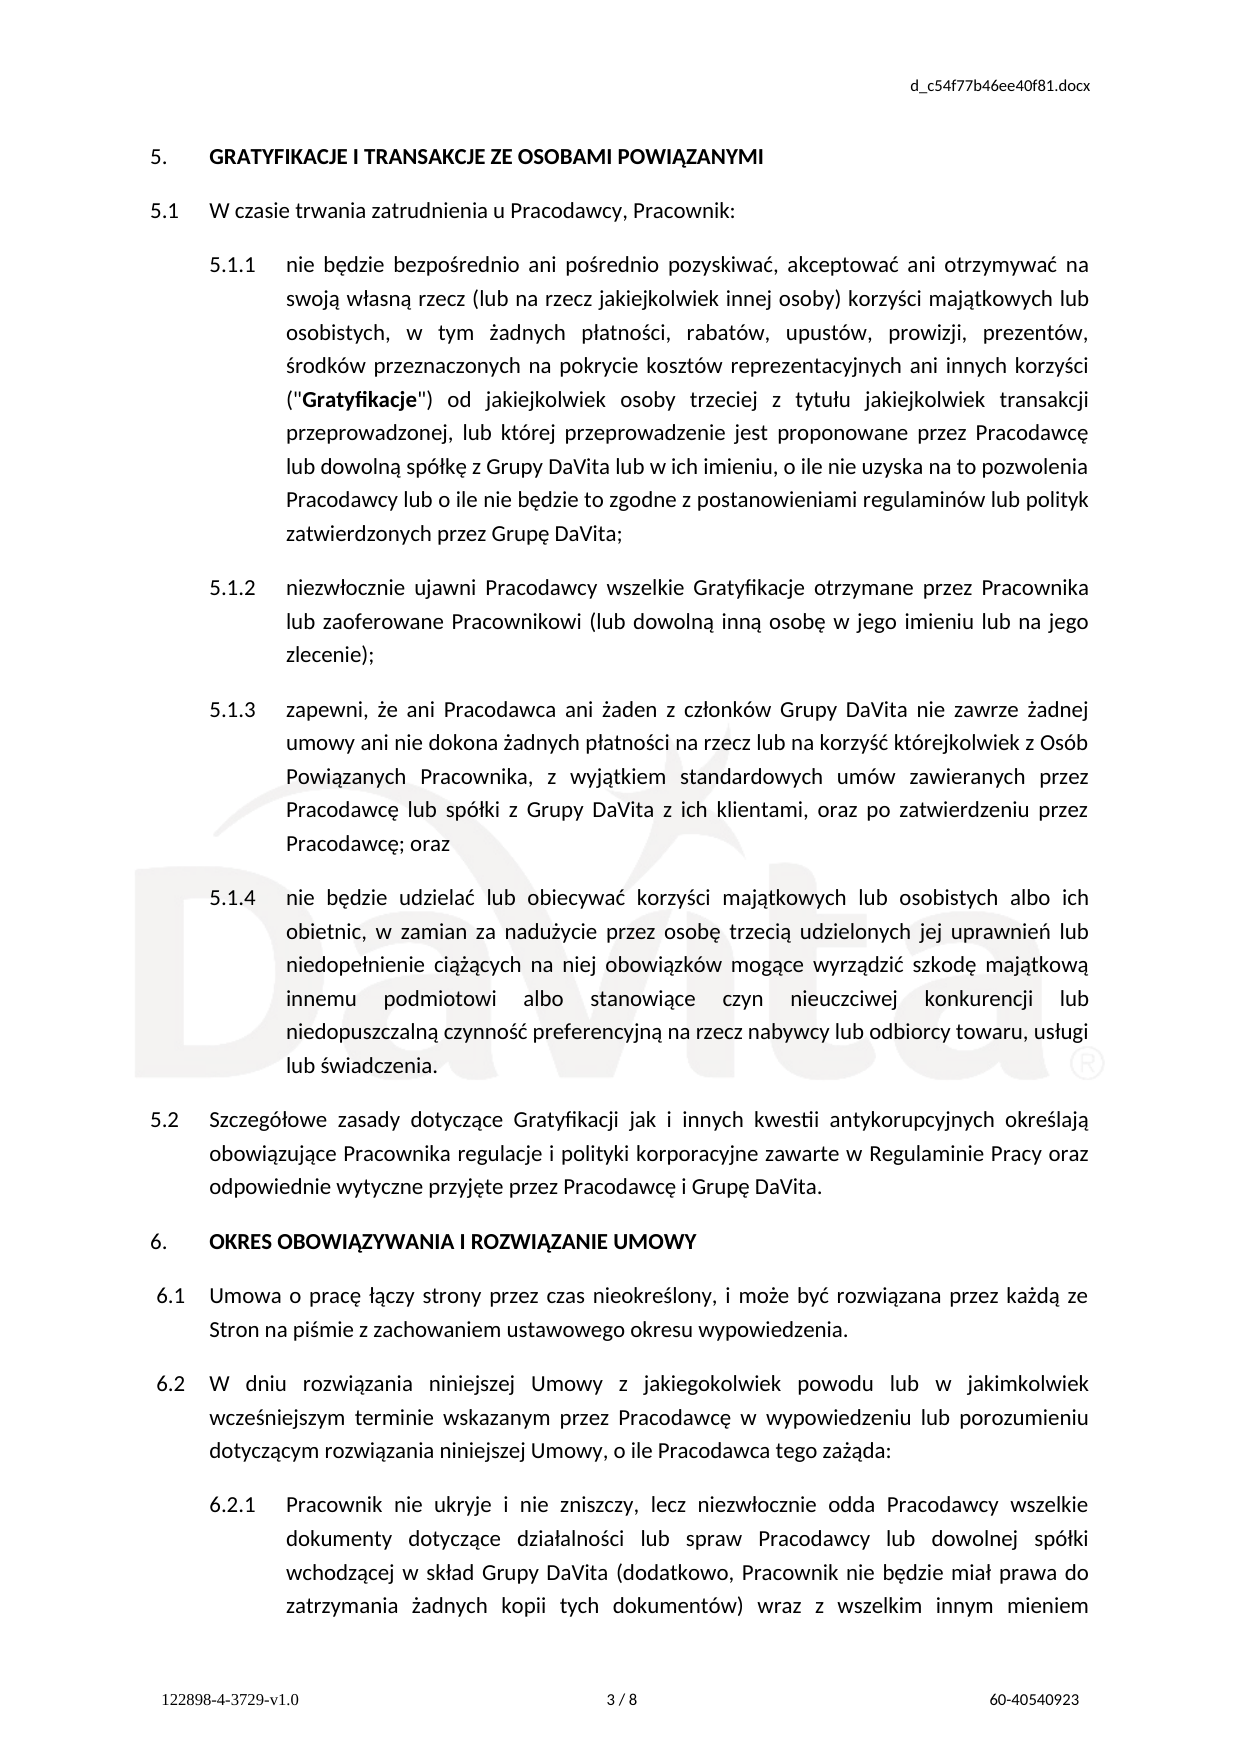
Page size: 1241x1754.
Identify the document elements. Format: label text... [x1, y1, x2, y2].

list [209, 1491, 1090, 1619]
list zapewni, że ani Pracodawca ani żaden z członków Grupy DaVita nie zawrze żadnej umowy ani nie dokona żadnych płatności na rzecz lub na korzyść którejkolwiek z Osób Powiązanych Pracownika, z wyjątkiem standardowych umów zawieranych przez Pracodawcę lub spółki z Grupy DaVita z ich klientami, oraz po zatwierdzeniu przez Pracodawcę; oraz [209, 695, 1090, 857]
list nie będzie bezpośrednio ani pośrednio pozyskiwać, akceptować ani otrzymywać na swoją własną rzecz (lub na rzecz jakiejkolwiek innej osoby) korzyści majątkowych lub osobistych, w tym żadnych płatności, rabatów, upustów, prowizji, prezentów, środków przeznaczonych na pokrycie kosztów reprezentacyjnych ani innych korzyści ("Gratyfikacje") od jakiejkolwiek osoby trzeciej z tytułu jakiejkolwiek transakcji przeprowadzonej, lub której przeprowadzenie jest proponowane przez Pracodawcę lub dowolną spółkę z Grupy DaVita lub w ich imieniu, o ile nie uzyska na to pozwolenia Pracodawcy lub o ile nie będzie to zgodne z postanowieniami regulaminów lub polityk zatwierdzonych przez Grupę DaVita; [209, 251, 1090, 547]
list niezwłocznie ujawni Pracodawcy wszelkie Gratyfikacje otrzymane przez Pracownika lub zaoferowane Pracownikowi (lub dowolną inną osobę w jego imieniu lub na jego zlecenie); [209, 573, 1090, 668]
list Szczegółowe zasady dotyczące Gratyfikacji jak i innych kwestii antykorupcyjnych określają obowiązujące Pracownika regulacje i polityki korporacyjne zawarte w Regulaminie Pracy oraz odpowiednie wytyczne przyjęte przez Pracodawcę i Grupę DaVita. [150, 1105, 1090, 1200]
list nie będzie udzielać lub obiecywać korzyści majątkowych lub osobistych albo ich obietnic, w zamian za nadużycie przez osobę trzecią udzielonych jej uprawnień lub niedopełnienie ciążących na niej obowiązków mogące wyrządzić szkodę majątkową innemu podmiotowi albo stanowiące czyn nieuczciwej konkurencji lub niedopuszczalną czynność preferencyjną na rzecz nabywcy lub odbiorcy towaru, usługi lub świadczenia. [209, 883, 1090, 1079]
list GRATyfikacje i transakcje ze osobami powiązanymi [150, 142, 1090, 170]
list OKRES obowiązywania I ROZWIĄZANIE UMOWY [150, 1227, 1090, 1255]
list W dniu rozwiązania niniejszej Umowy z jakiegokolwiek powodu lub w jakimkolwiek wcześniejszym terminie wskazanym przez Pracodawcę w wypowiedzeniu lub porozumieniu dotyczącym rozwiązania niniejszej Umowy, o ile Pracodawca tego zażąda: [156, 1369, 1090, 1464]
list W czasie trwania zatrudnienia u Pracodawcy, Pracownik: [150, 196, 1090, 224]
list Umowa o pracę łączy strony przez czas nieokreślony, i może być rozwiązana przez każdą ze Stron na piśmie z zachowaniem ustawowego okresu wypowiedzenia. [156, 1281, 1090, 1343]
